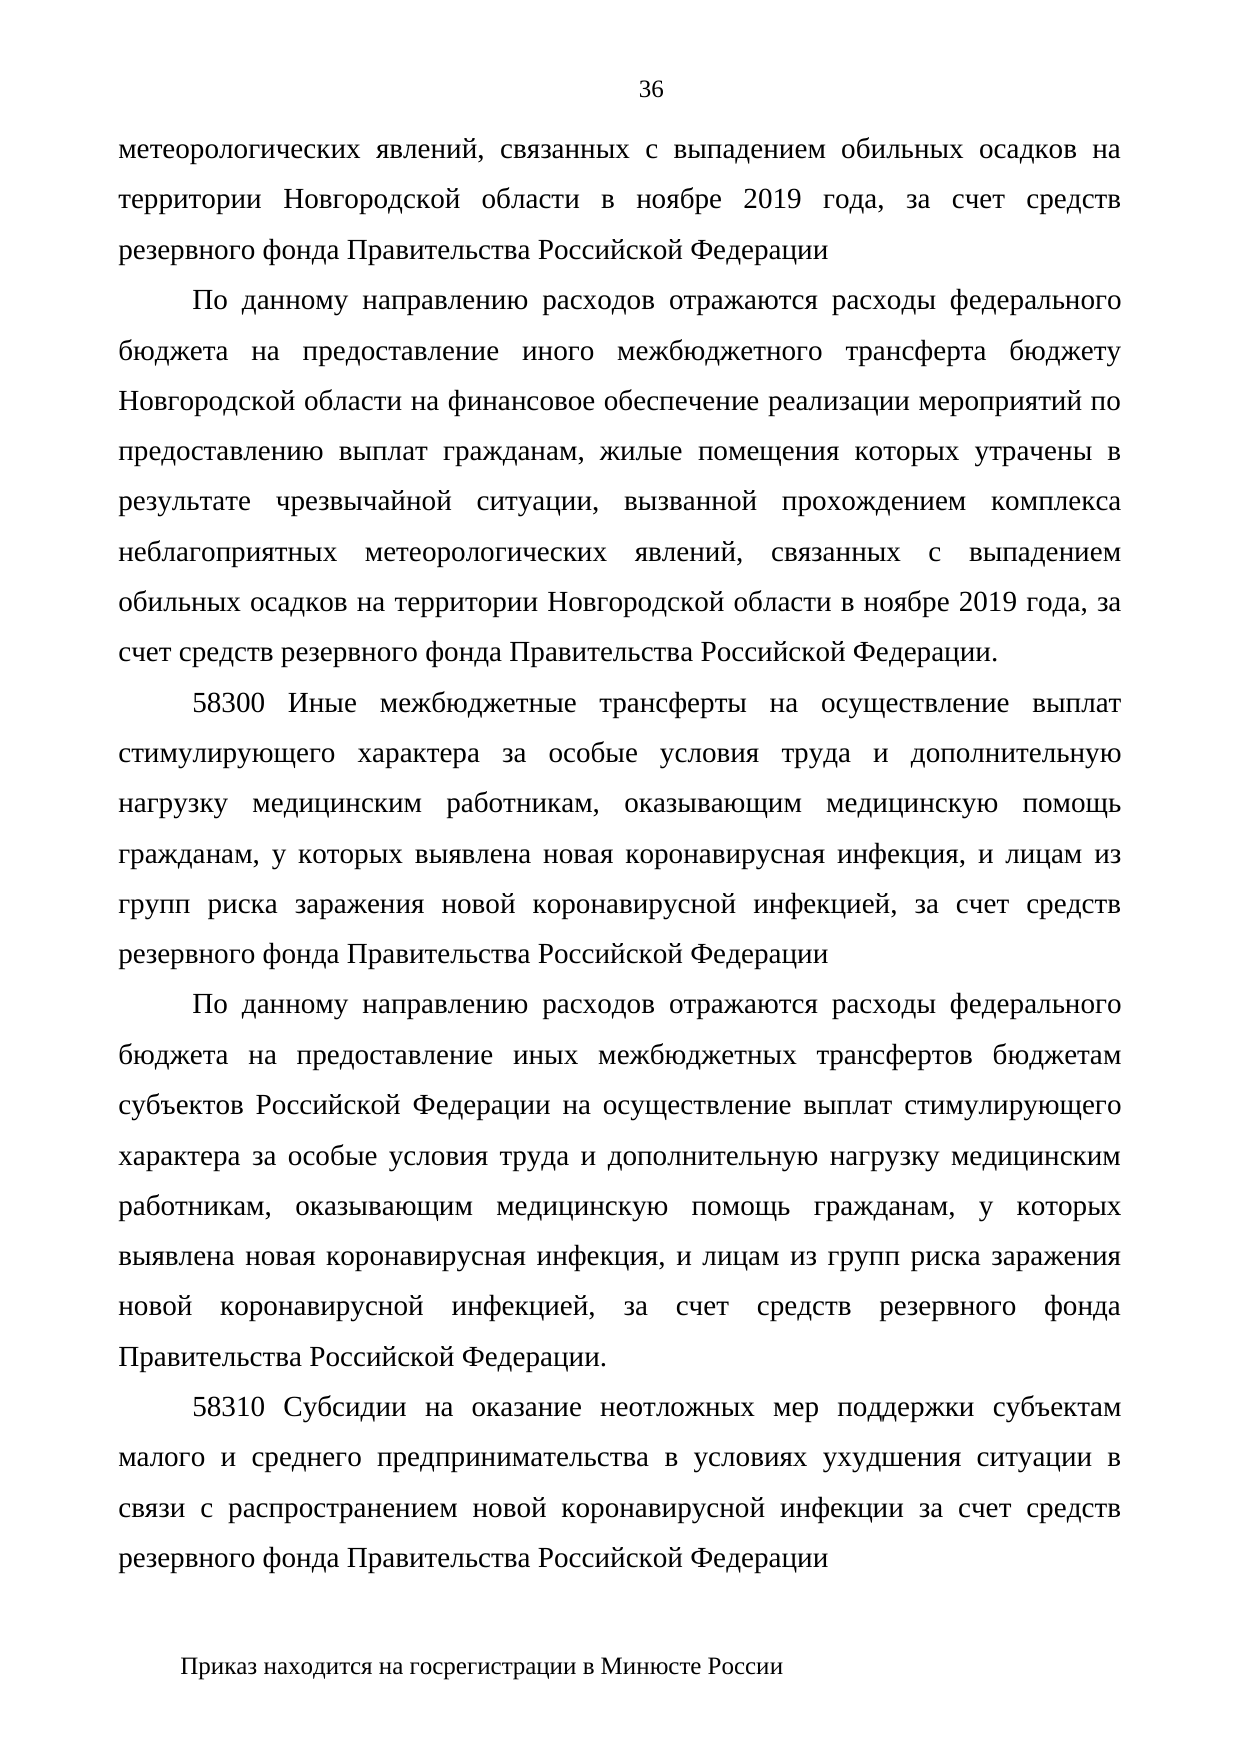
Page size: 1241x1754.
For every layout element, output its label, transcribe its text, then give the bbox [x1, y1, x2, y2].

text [118, 131, 1122, 266]
text 58300 Иные межбюджетные трансферты на осуществление выплат стимулирующего характера за особые условия труда и дополнительную нагрузку медицинским работникам, оказывающим медицинскую помощь гражданам, у которых выявлена новая коронавирусная инфекция, и лицам из групп риска заражения новой коронавирусной инфекцией, за счет средств резервного фонда Правительства Российской Федерации [118, 685, 1122, 970]
text По данному направлению расходов отражаются расходы федерального бюджета на предоставление иных межбюджетных трансфертов бюджетам субъектов Российской Федерации на осуществление выплат стимулирующего характера за особые условия труда и дополнительную нагрузку медицинским работникам, оказывающим медицинскую помощь гражданам, у которых выявлена новая коронавирусная инфекция, и лицам из групп риска заражения новой коронавирусной инфекцией, за счет средств резервного фонда Правительства Российской Федерации. [118, 987, 1122, 1372]
text 58310 Субсидии на оказание неотложных мер поддержки субъектам малого и среднего предпринимательства в условиях ухудшения ситуации в связи с распространением новой коронавирусной инфекции за счет средств резервного фонда Правительства Российской Федерации [118, 1389, 1122, 1574]
text По данному направлению расходов отражаются расходы федерального бюджета на предоставление иного межбюджетного трансферта бюджету Новгородской области на финансовое обеспечение реализации мероприятий по предоставлению выплат гражданам, жилые помещения которых утрачены в результате чрезвычайной ситуации, вызванной прохождением комплекса неблагоприятных метеорологических явлений, связанных с выпадением обильных осадков на территории Новгородской области в ноябре 2019 года, за счет средств резервного фонда Правительства Российской Федерации. [118, 282, 1122, 668]
